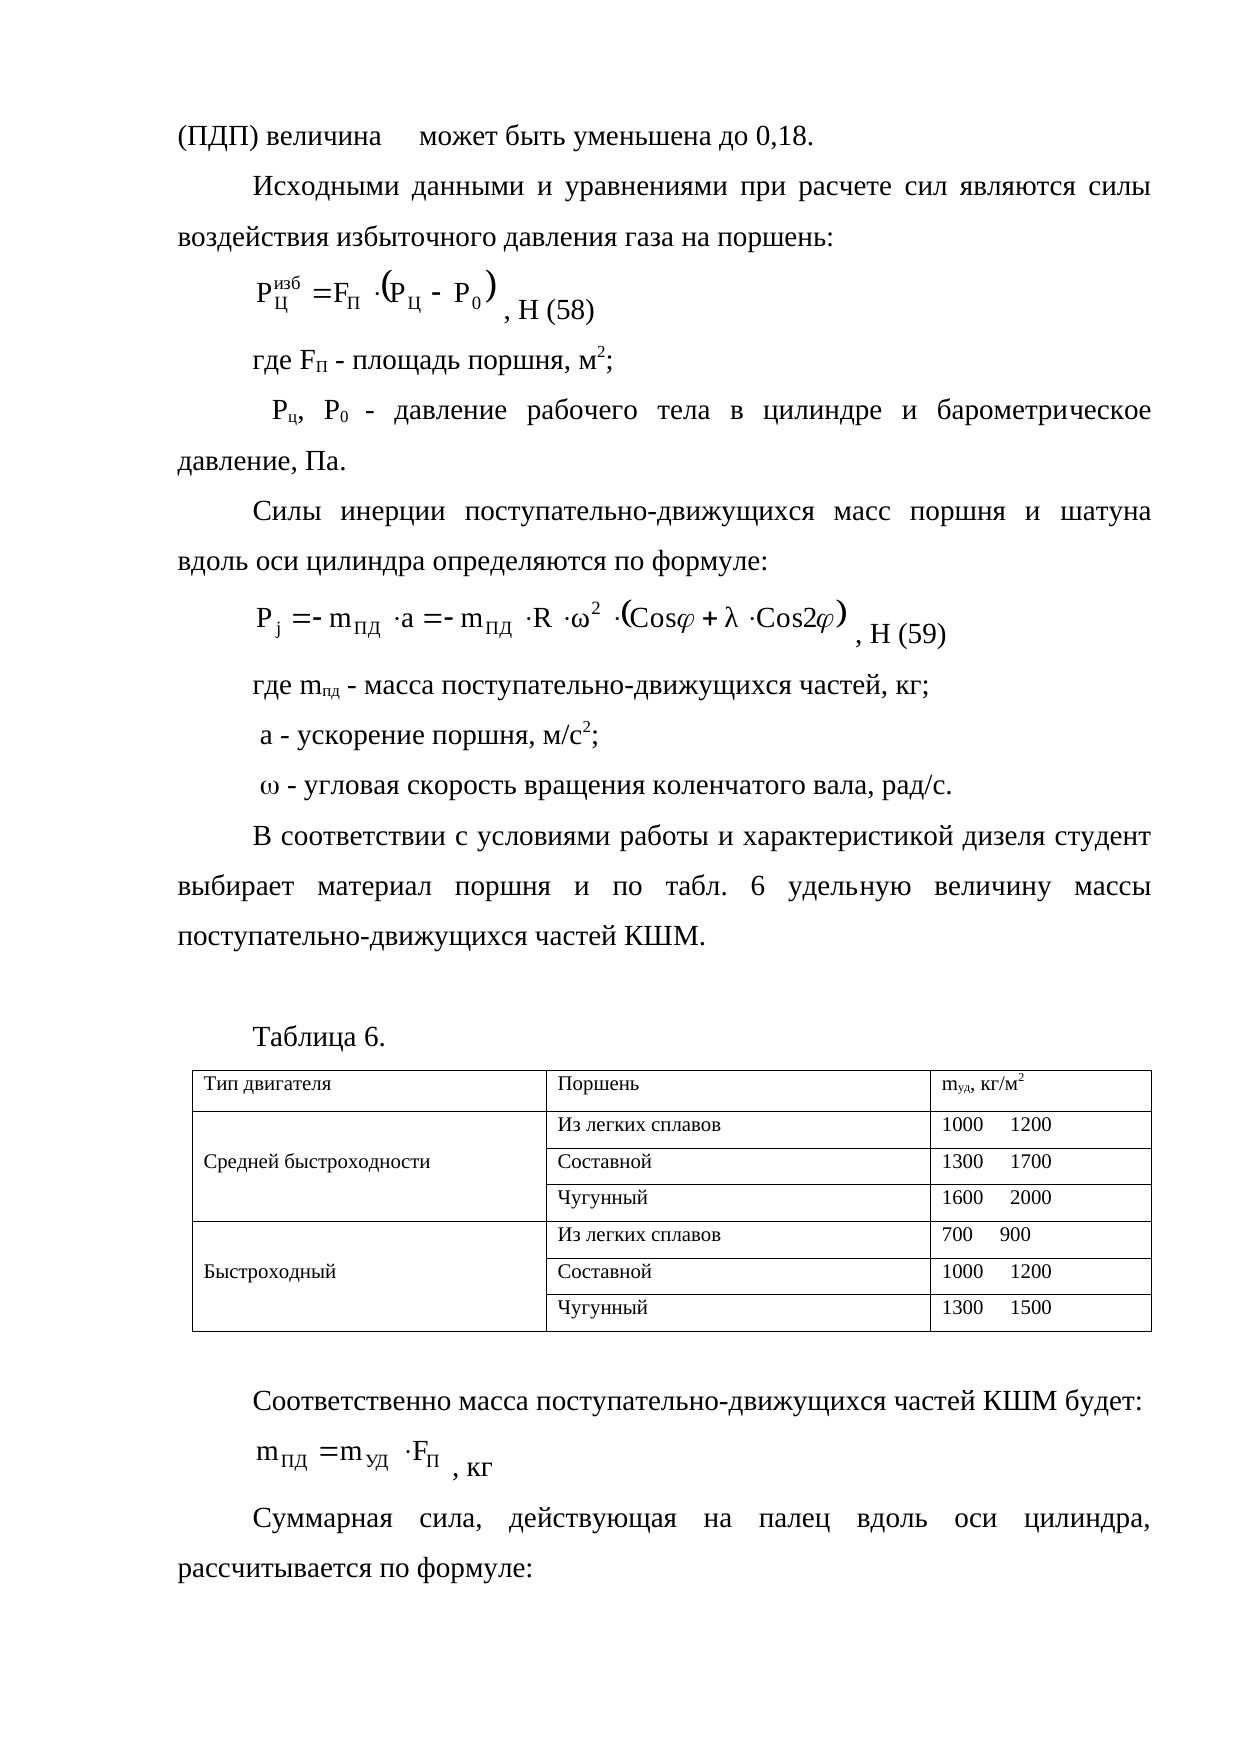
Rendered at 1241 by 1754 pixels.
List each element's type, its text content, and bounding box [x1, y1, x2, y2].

text Таблица 6. [177, 1019, 1152, 1053]
text Суммарная сила, действующая на палец вдоль оси цилиндра, рассчитывается по формуле: [177, 1500, 1152, 1584]
table_cell 1000  1200 [931, 1112, 1151, 1148]
table_header Поршень [547, 1071, 930, 1111]
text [177, 118, 1152, 152]
table_cell Средней быстроходности [193, 1148, 546, 1184]
text , кг [177, 1433, 1152, 1483]
text В соответствии с условиями работы и характеристикой дизеля студент выбирает материал поршня и по табл. 6 удельную величину массы поступательно-движущихся частей КШМ. [177, 818, 1152, 952]
table_cell Из легких сплавов [547, 1222, 930, 1258]
text где FП - площадь поршня, м2; [177, 342, 1152, 376]
table_cell 1300  1500 [931, 1295, 1151, 1331]
text Исходными данными и уравнениями при расчете сил являются силы воздействия избыточного давления газа на поршень: [177, 168, 1152, 252]
table_header Тип двигателя [193, 1071, 546, 1111]
table_cell 1600  2000 [931, 1185, 1151, 1221]
text а - ускорение поршня, м/с2; [177, 717, 1152, 751]
text - угловая скорость вращения коленчатого вала, рад/с. [177, 767, 1152, 801]
table_cell 1000  1200 [931, 1259, 1151, 1294]
text , Н (59) [177, 594, 1152, 650]
table_cell Чугунный [547, 1295, 930, 1331]
table_cell 700  900 [931, 1222, 1151, 1258]
table_cell Составной [547, 1259, 930, 1294]
table_cell Быстроходный [193, 1258, 546, 1294]
table_cell Составной [547, 1149, 930, 1184]
table_cell [193, 1184, 546, 1221]
text где mпд - масса поступательно-движущихся частей, кг; [177, 667, 1152, 700]
table_cell Из легких сплавов [547, 1112, 930, 1148]
table_cell [193, 1294, 546, 1331]
table_cell 1300  1700 [931, 1149, 1151, 1184]
text Соответственно масса поступательно-движущихся частей КШМ будет: [177, 1383, 1152, 1416]
table_cell Чугунный [547, 1185, 930, 1221]
text , Н (58) [177, 269, 1152, 325]
text Рц, Р0 - давление рабочего тела в цилиндре и барометрическое давление, Па. [177, 392, 1152, 476]
text Силы инерции поступательно-движущихся масс поршня и шатуна вдоль оси цилиндра определяются по формуле: [177, 493, 1152, 577]
table_cell [193, 1222, 546, 1258]
table_cell [193, 1112, 546, 1148]
table_header mуд, кг/м2 [931, 1071, 1151, 1111]
